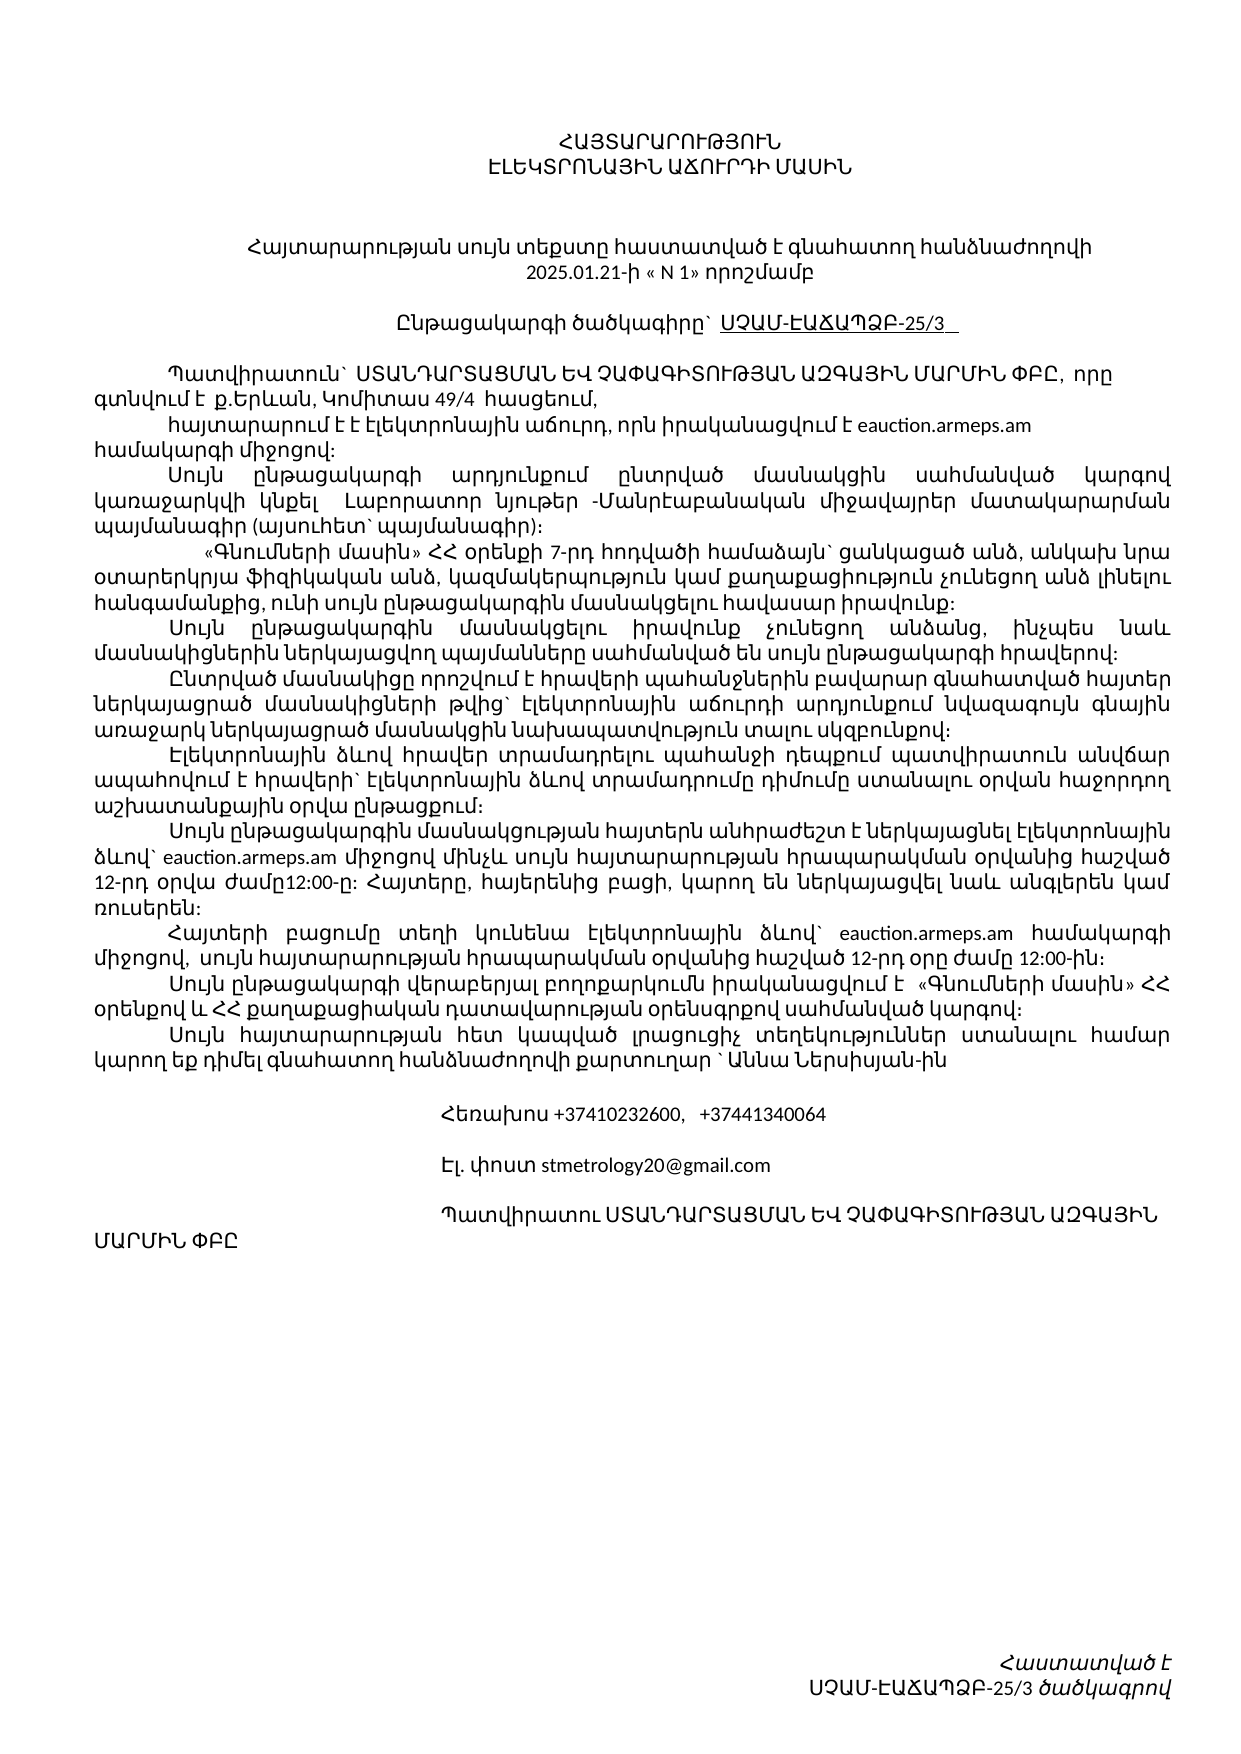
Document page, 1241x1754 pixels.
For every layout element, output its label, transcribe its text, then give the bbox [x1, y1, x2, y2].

text Պատվիրատուն` ՍՏԱՆԴԱՐՏԱՑՄԱՆ ԵՎ ՉԱՓԱԳԻՏՈՒԹՅԱՆ ԱԶԳԱՅԻՆ ՄԱՐՄԻՆ ՓԲԸ, որը գտնվում է ք.Երևան, Կոմիտաս 49/4 հասցեում, [94, 361, 1171, 412]
text Հայտարարության սույն տեքստը հաստատված է գնահատող հանձնաժողովի [94, 234, 1171, 259]
text Պատվիրատու ՍՏԱՆԴԱՐՏԱՑՄԱՆ ԵՎ ՉԱՓԱԳԻՏՈՒԹՅԱՆ ԱԶԳԱՅԻՆ ՄԱՐՄԻՆ ՓԲԸ [94, 1203, 1171, 1253]
text հայտարարում է է էլեկտրոնային աճուրդ, որն իրականացվում է eauction.armeps.am համակարգի միջոցով: [94, 412, 1171, 463]
text Հեռախոս +37410232600, +37441340064 [94, 1101, 1171, 1126]
text Հայտերի բացումը տեղի կունենա էլեկտրոնային ձևով` eauction.armeps.am համակարգի միջոցով, սույն հայտարարության հրապարակման օրվանից հաշված 12-րդ օրը ժամը 12:00-ին։ [94, 920, 1171, 971]
text ՍՉԱՄ-ԷԱՃԱՊՁԲ-25/3 ծածկագրով [94, 1675, 1171, 1701]
text Սույն ընթացակարգին մասնակցելու իրավունք չունեցող անձանց, ինչպես նաև մասնակիցներին ներկայացվող պայմանները սահմանված են սույն ընթացակարգի հրավերով: [94, 615, 1171, 666]
text Հաստատված է [94, 1650, 1171, 1675]
text 2025.01.21 -ի « N 1» որոշմամբ [94, 259, 1171, 285]
text Սույն ընթացակարգի արդյունքում ընտրված մասնակցին սահմանված կարգով կառաջարկվի կնքել Լաբորատոր նյութեր -Մանրէաբանական միջավայրեր մատակարարման պայմանագիր (այսուհետ` պայմանագիր)։ [94, 463, 1171, 539]
text Ընտրված մասնակիցը որոշվում է հրավերի պահանջներին բավարար գնահատված հայտեր ներկայացրած մասնակիցների թվից` էլեկտրոնային աճուրդի արդյունքում նվազագույն գնային առաջարկ ներկայացրած մասնակցին նախապատվություն տալու սկզբունքով։ [94, 666, 1171, 742]
text Էլեկտրոնային ձևով հրավեր տրամադրելու պահանջի դեպքում պատվիրատուն անվճար ապահովում է հրավերի` էլեկտրոնային ձևով տրամադրումը դիմումը ստանալու օրվան հաջորդող աշխատանքային օրվա ընթացքում։ [94, 742, 1171, 818]
text Էլ. փոստ stmetrology20@gmail.com [94, 1152, 1171, 1177]
text Սույն ընթացակարգի վերաբերյալ բողոքարկումն իրականացվում է «Գնումների մասին» ՀՀ օրենքով և ՀՀ քաղաքացիական դատավարության օրենսգրքով սահմանված կարգով։ [94, 971, 1171, 1022]
text ԷԼԵԿՏՐՈՆԱՅԻՆ ԱՃՈՒՐԴԻ ՄԱՍԻՆ [94, 154, 1171, 180]
text Սույն ընթացակարգին մասնակցության հայտերն անհրաժեշտ է ներկայացնել էլեկտրոնային ձևով` eauction.armeps.am միջոցով մինչև սույն հայտարարության հրապարակման օրվանից հաշված 12-րդ օրվա ժամը12:00-ը: Հայտերը, հայերենից բացի, կարող են ներկայացվել նաև անգլերեն կամ ռուսերեն: [94, 818, 1171, 920]
text Սույն հայտարարության հետ կապված լրացուցիչ տեղեկություններ ստանալու համար կարող եք դիմել գնահատող հանձնաժողովի քարտուղար ` Աննա Ներսիսյան-ին [94, 1022, 1171, 1073]
text «Գնումների մասին» ՀՀ օրենքի 7-րդ հոդվածի համաձայն` ցանկացած անձ, անկախ նրա օտարերկրյա ֆիզիկական անձ, կազմակերպություն կամ քաղաքացիություն չունեցող անձ լինելու հանգամանքից, ունի սույն ընթացակարգին մասնակցելու հավասար իրավունք: [94, 539, 1171, 615]
text ՀԱՅՏԱՐԱՐՈՒԹՅՈՒՆ [94, 129, 1171, 154]
text Ընթացակարգի ծածկագիրը` ՍՉԱՄ-ԷԱՃԱՊՁԲ-25/3 [94, 310, 1171, 336]
